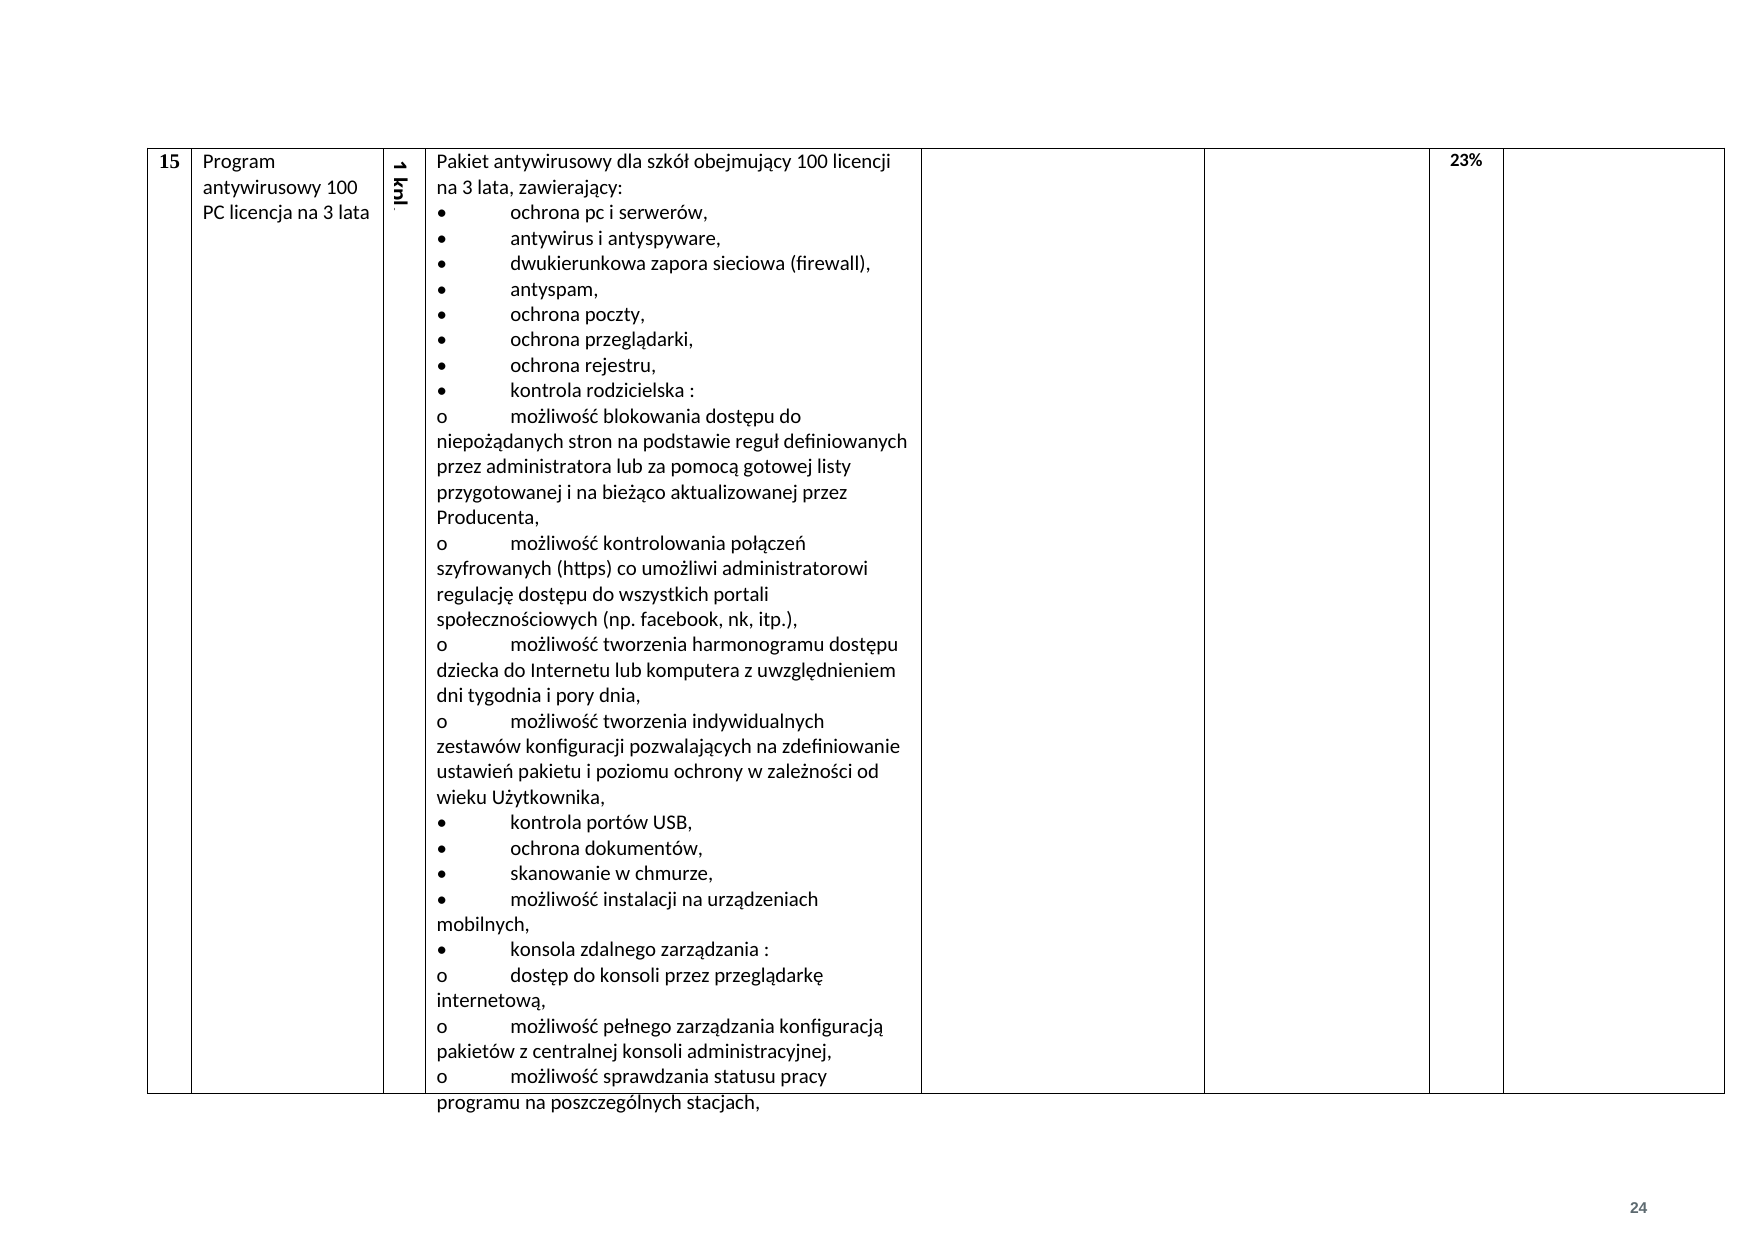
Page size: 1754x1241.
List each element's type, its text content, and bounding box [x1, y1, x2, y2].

table_cell 15 [148, 149, 191, 1093]
table_cell 23% [1430, 149, 1503, 1093]
table_cell Program antywirusowy 100 PC licencja na 3 lata [192, 149, 383, 1093]
table_cell 1 kpl. [384, 149, 425, 1093]
table_cell [1205, 149, 1429, 1093]
table_cell [922, 149, 1204, 1093]
table_cell [1504, 149, 1724, 1093]
table_cell Pakiet antywirusowy dla szkół obejmujący 100 licencji na 3 lata, zawierający: • ochrona pc i serwerów, • antywirus i antyspyware, • dwukierunkowa zapora sieciowa (firewall), • antyspam, • ochrona poczty, • ochrona przeglądarki, • ochrona rejestru, • kontrola rodzicielska : o możliwość blokowania dostępu do niepożądanych stron na podstawie reguł definiowanych przez administratora lub za pomocą gotowej listy przygotowanej i na bieżąco aktualizowanej przez Producenta, o możliwość kontrolowania połączeń szyfrowanych (https) co umożliwi administratorowi regulację dostępu do wszystkich portali społecznościowych (np. facebook, nk, itp.), o możliwość tworzenia harmonogramu dostępu dziecka do Internetu lub komputera z uwzględnieniem dni tygodnia i pory dnia, o możliwość tworzenia indywidualnych zestawów konfiguracji pozwalających na zdefiniowanie ustawień pakietu i poziomu ochrony w zależności od wieku Użytkownika, • kontrola portów USB, • ochrona dokumentów, • skanowanie w chmurze, • możliwość instalacji na urządzeniach mobilnych, • konsola zdalnego zarządzania : o dostęp do konsoli przez przeglądarkę internetową, o możliwość pełnego zarządzania konfiguracją pakietów z centralnej konsoli administracyjnej, o możliwość sprawdzania statusu pracy programu na poszczególnych stacjach, o możliwość użycia repozytorium do aktualizacji pakietu na komputerach bez dostępu do Internetu, o możliwość zdalnego podglądu i kontroli działań użytkowników), • 3 – letni licencja powinna obejmować: o darmowe wsparcie techniczne, o aktualizację bazy wirusów na bieżąco, o bezpłatne przejście do nowych wersji programu. • Obsługiwane systemy: Windows 7/8/10, Windows Serwer, Android [426, 149, 921, 1093]
